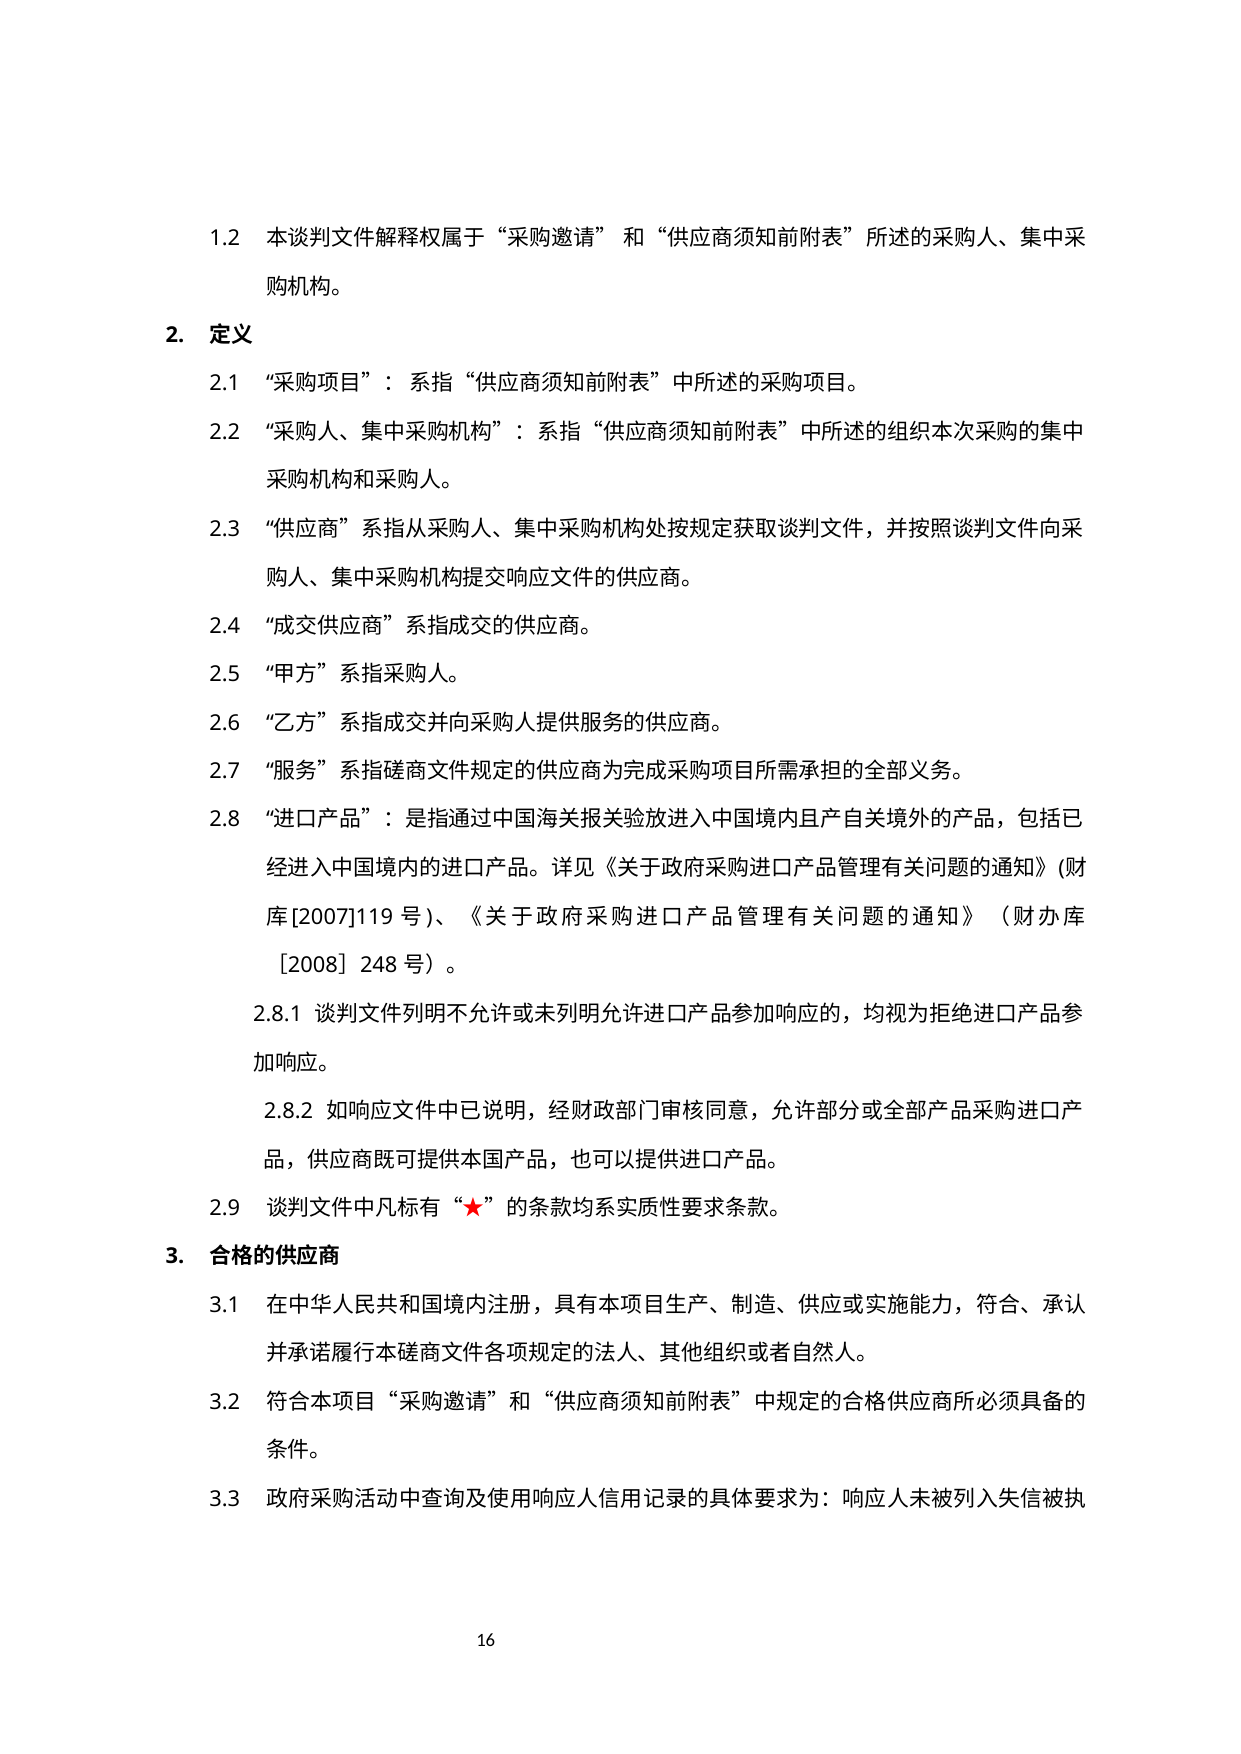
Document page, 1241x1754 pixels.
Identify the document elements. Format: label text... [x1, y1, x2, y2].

list “甲方”系指采购人。 [209, 656, 1087, 688]
list 合格的供应商 [165, 1238, 1087, 1270]
list “乙方”系指成交并向采购人提供服务的供应商。 [209, 704, 1087, 737]
list 在中华人民共和国境内注册，具有本项目生产、制造、供应或实施能力，符合、承认并承诺履行本磋商文件各项规定的法人、其他组织或者自然人。 [209, 1286, 1087, 1367]
list “成交供应商”系指成交的供应商。 [209, 607, 1087, 640]
list “采购项目”： 系指“供应商须知前附表”中所述的采购项目。 [209, 365, 1087, 397]
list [209, 1480, 1087, 1513]
list 定义 [165, 317, 1087, 349]
list 本谈判文件解释权属于“采购邀请” 和“供应商须知前附表”所述的采购人、集中采购机构。 [209, 219, 1087, 301]
text 2.8.2 如响应文件中已说明，经财政部门审核同意，允许部分或全部产品采购进口产品，供应商既可提供本国产品，也可以提供进口产品。 [264, 1092, 1087, 1174]
list 谈判文件中凡标有“★”的条款均系实质性要求条款。 [209, 1189, 1087, 1222]
list “采购人、集中采购机构”：系指“供应商须知前附表”中所述的组织本次采购的集中采购机构和采购人。 [209, 413, 1087, 494]
text 2.8.1 谈判文件列明不允许或未列明允许进口产品参加响应的，均视为拒绝进口产品参加响应。 [253, 995, 1087, 1077]
list “服务”系指磋商文件规定的供应商为完成采购项目所需承担的全部义务。 [209, 752, 1087, 785]
list “供应商”系指从采购人、集中采购机构处按规定获取谈判文件，并按照谈判文件向采购人、集中采购机构提交响应文件的供应商。 [209, 510, 1087, 592]
list “进口产品”：是指通过中国海关报关验放进入中国境内且产自关境外的产品，包括已经进入中国境内的进口产品。详见《关于政府采购进口产品管理有关问题的通知》(财库[2007]119号)、《关于政府采购进口产品管理有关问题的通知》（财办库［2008］248 号）。 [209, 801, 1087, 979]
list 符合本项目“采购邀请”和“供应商须知前附表”中规定的合格供应商所必须具备的条件。 [209, 1383, 1087, 1464]
